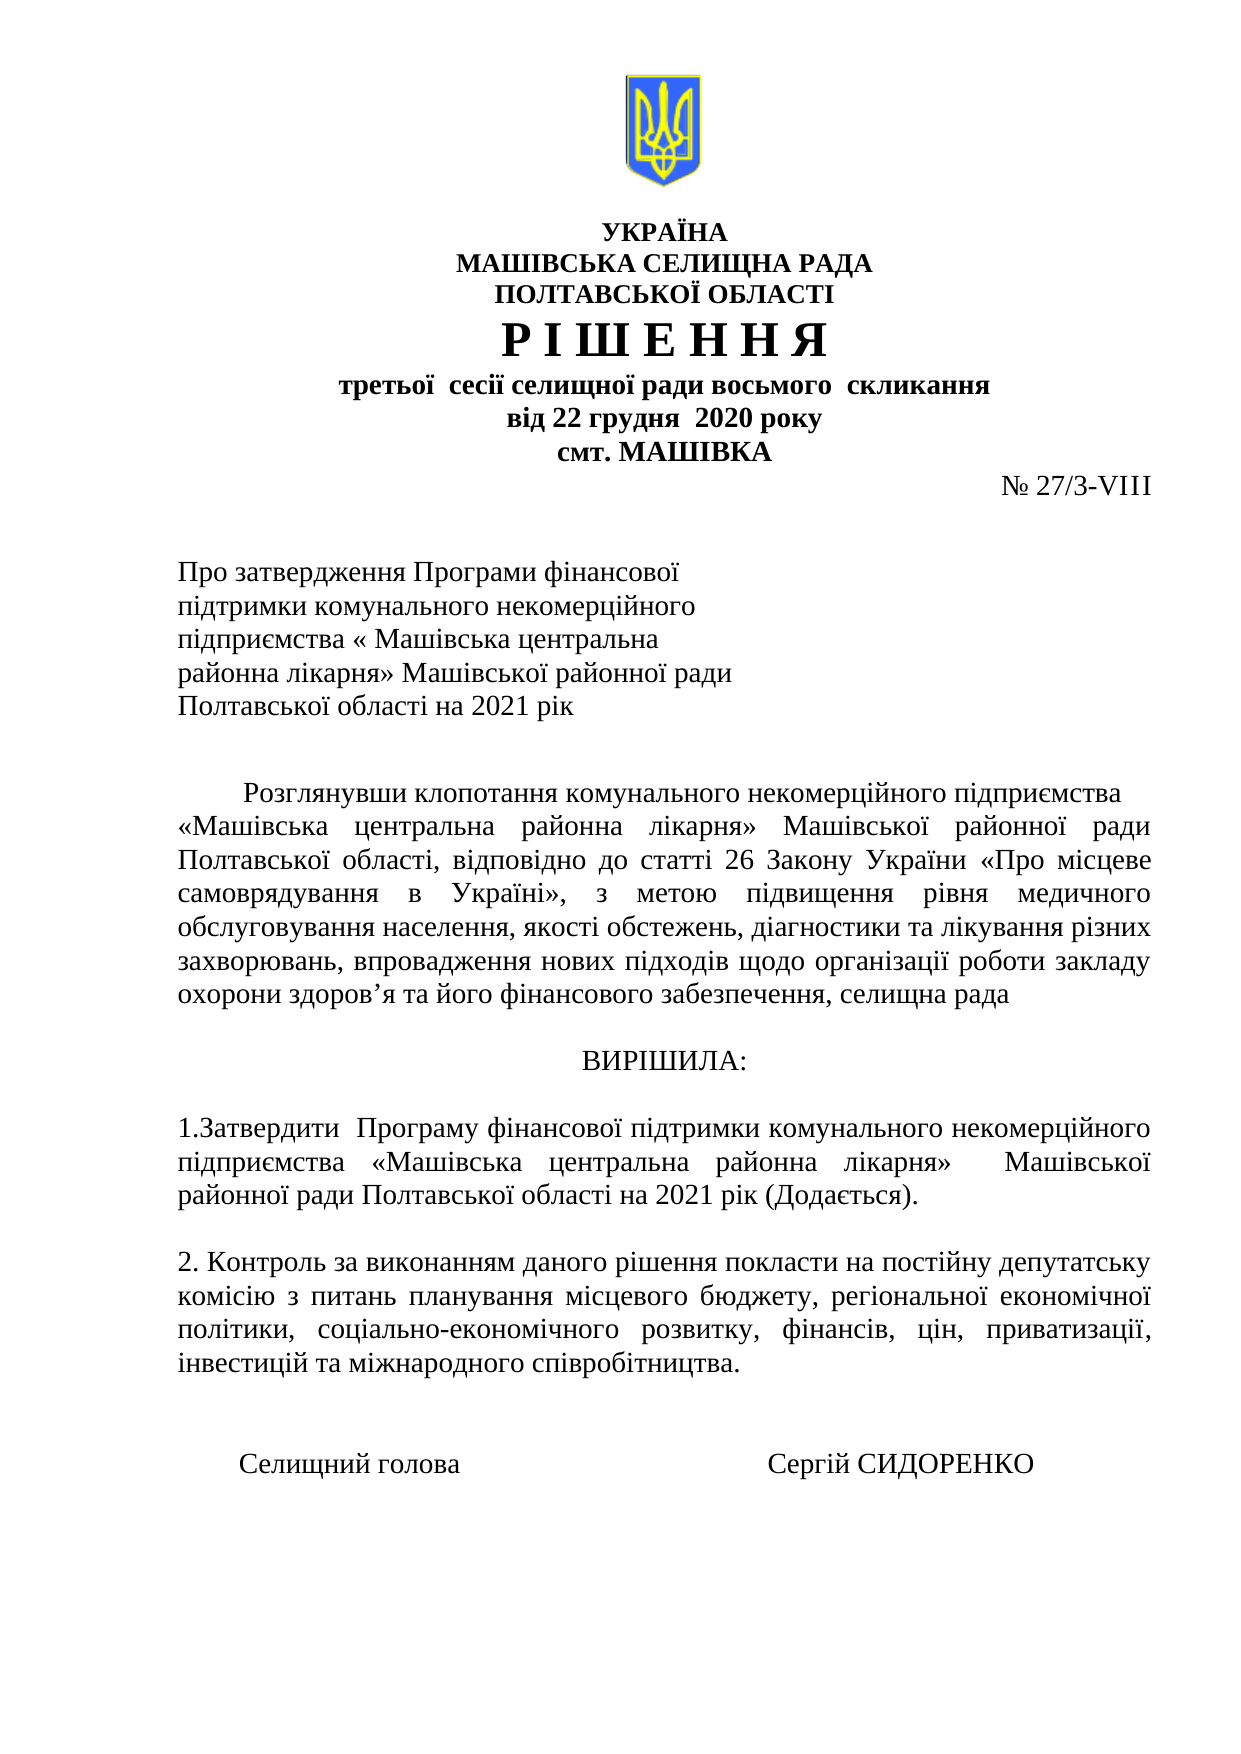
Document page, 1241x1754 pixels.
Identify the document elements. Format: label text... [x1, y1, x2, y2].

text ВИРІШИЛА: [177, 1043, 1152, 1077]
list № 27/3-VІІІ [177, 468, 1152, 501]
text Про затвердження Програми фінансової [177, 554, 1152, 588]
text підтримки комунального некомерційного [177, 588, 1152, 621]
text МАШІВСЬКА СЕЛИЩНА РАДА [177, 247, 1152, 278]
text «Машівська центральна районна лікарня» Машівської районної ради Полтавської області, відповідно до статті 26 Закону України «Про місцеве самоврядування в Україні», з метою підвищення рівня медичного обслуговування населення, якості обстежень, діагностики та лікування різних захворювань, впровадження нових підходів щодо організації роботи закладу охорони здоровʼя та його фінансового забезпечення, селищна рада [177, 808, 1152, 1010]
text від 22 грудня 2020 року [177, 401, 1152, 434]
text Селищний голова Сергій СИДОРЕНКО [177, 1446, 1152, 1479]
text ПОЛТАВСЬКОЇ ОБЛАСТІ [177, 278, 1152, 309]
text Полтавської області на 2021 рік [177, 688, 1152, 722]
text третьої сесії селищної ради восьмого скликання [177, 367, 1152, 401]
text смт. МАШІВКА [177, 434, 1152, 468]
text Розглянувши клопотання комунального некомерційного підприємства [177, 775, 1152, 808]
text УКРАЇНА [177, 216, 1152, 247]
subtitle Р І Ш Е Н Н Я [177, 309, 1152, 367]
text 2. Контроль за виконанням даного рішення покласти на постійну депутатську комісію з питань планування місцевого бюджету, регіональної економічної політики, соціально-економічного розвитку, фінансів, цін, приватизації, інвестицій та міжнародного співробітництва. [177, 1244, 1152, 1379]
text підприємства « Машівська центральна [177, 621, 1152, 655]
text районна лікарня» Машівської районної ради [177, 655, 1152, 688]
text 1.Затвердити Програму фінансової підтримки комунального некомерційного підприємства «Машівська центральна районна лікарня» Машівської районної ради Полтавської області на 2021 рік (Додається). [177, 1110, 1152, 1211]
